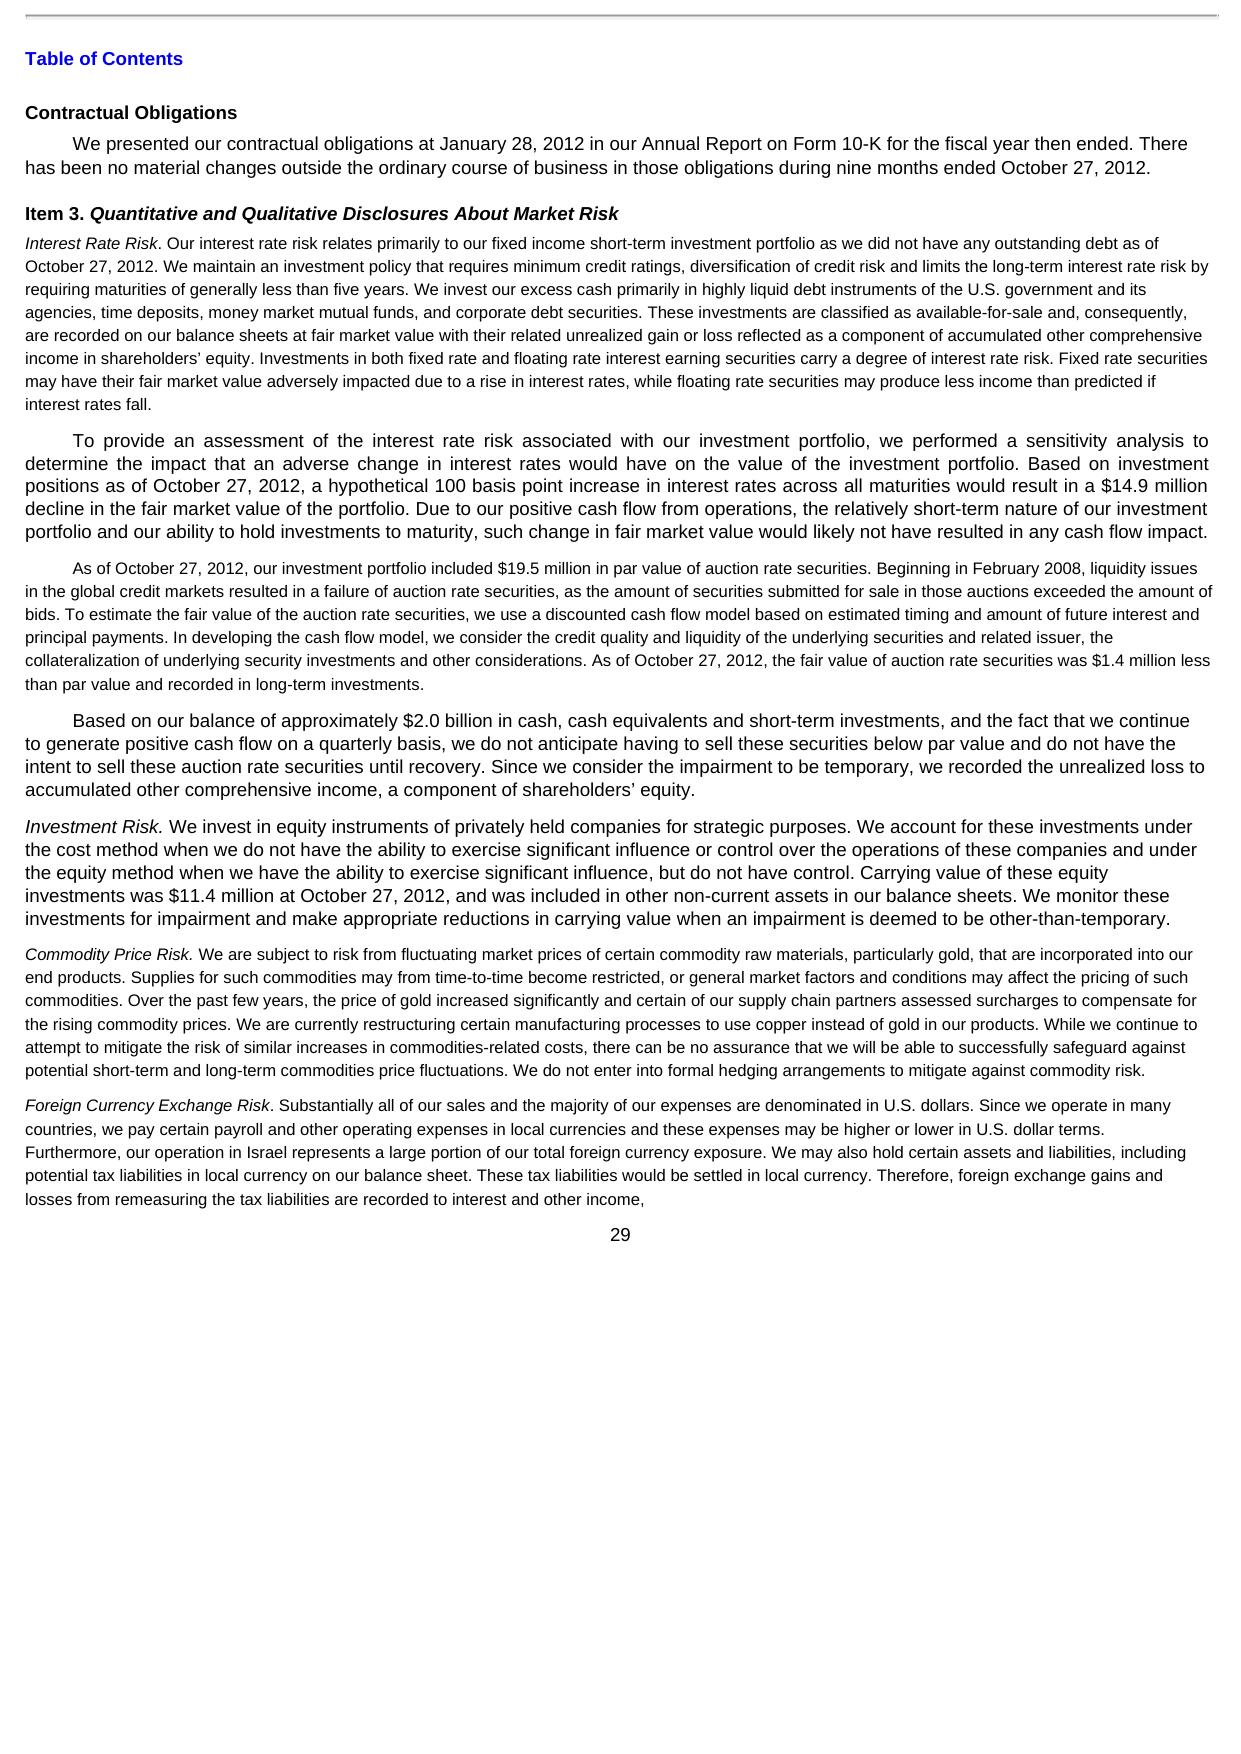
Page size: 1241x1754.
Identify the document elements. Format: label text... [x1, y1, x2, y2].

text As of October 27, 2012, our investment portfolio included $19.5 million in par value of auction rate securities. Beginning in February 2008, liquidity issues in the global credit markets resulted in a failure of auction rate securities, as the amount of securities submitted for sale in those auctions exceeded the amount of bids. To estimate the fair value of the auction rate securities, we use a discounted cash flow model based on estimated timing and amount of future interest and principal payments. In developing the cash flow model, we consider the credit quality and liquidity of the underlying securities and related issuer, the collateralization of underlying security investments and other considerations. As of October 27, 2012, the fair value of auction rate securities was $1.4 million less than par value and recorded in long-term investments. [25, 559, 1213, 693]
text Foreign Currency Exchange Risk. Substantially all of our sales and the majority of our expenses are denominated in U.S. dollars. Since we operate in many countries, we pay certain payroll and other operating expenses in local currencies and these expenses may be higher or lower in U.S. dollar terms. Furthermore, our operation in Israel represents a large portion of our total foreign currency exposure. We may also hold certain assets and liabilities, including potential tax liabilities in local currency on our balance sheet. These tax liabilities would be settled in local currency. Therefore, foreign exchange gains and losses from remeasuring the tax liabilities are recorded to interest and other income, [25, 1096, 1194, 1209]
text 29 [25, 1223, 1215, 1245]
text Based on our balance of approximately $2.0 billion in cash, cash equivalents and short-term investments, and the fact that we continue to generate positive cash flow on a quarterly basis, we do not anticipate having to sell these securities below par value and do not have the intent to sell these auction rate securities until recovery. Since we consider the impairment to be temporary, we recorded the unrealized loss to accumulated other comprehensive income, a component of shareholders’ equity. [25, 710, 1207, 800]
text Investment Risk. We invest in equity instruments of privately held companies for strategic purposes. We account for these investments under the cost method when we do not have the ability to exercise significant influence or control over the operations of these companies and under the equity method when we have the ability to exercise significant influence, but do not have control. Carrying value of these equity investments was $11.4 million at October 27, 2012, and was included in other non-current assets in our balance sheets. We monitor these investments for impairment and make appropriate reductions in carrying value when an impairment is deemed to be other-than-temporary. [25, 816, 1213, 929]
picture [23, 14, 1220, 21]
text We presented our contractual obligations at January 28, 2012 in our Annual Report on Form 10-K for the fiscal year then ended. There has been no material changes outside the ordinary course of business in those obligations during nine months ended October 27, 2012. [25, 133, 1215, 179]
text Table of Contents [25, 48, 1215, 69]
text Item 3. Quantitative and Qualitative Disclosures About Market Risk [25, 202, 1215, 224]
text To provide an assessment of the interest rate risk associated with our investment portfolio, we performed a sensitivity analysis to determine the impact that an adverse change in interest rates would have on the value of the investment portfolio. Based on investment positions as of October 27, 2012, a hypothetical 100 basis point increase in interest rates across all maturities would result in a $14.9 million decline in the fair market value of the portfolio. Due to our positive cash flow from operations, the relatively short-term nature of our investment portfolio and our ability to hold investments to maturity, such change in fair market value would likely not have resulted in any cash flow impact. [25, 430, 1209, 542]
text Contractual Obligations [25, 102, 1215, 123]
text Interest Rate Risk. Our interest rate risk relates primarily to our fixed income short-term investment portfolio as we did not have any outstanding debt as of October 27, 2012. We maintain an investment policy that requires minimum credit ratings, diversification of credit risk and limits the long-term interest rate risk by requiring maturities of generally less than five years. We invest our excess cash primarily in highly liquid debt instruments of the U.S. government and its agencies, time deposits, money market mutual funds, and corporate debt securities. These investments are classified as available-for-sale and, consequently, are recorded on our balance sheets at fair market value with their related unrealized gain or loss reflected as a component of accumulated other comprehensive income in shareholders’ equity. Investments in both fixed rate and floating rate interest earning securities carry a degree of interest rate risk. Fixed rate securities may have their fair market value adversely impacted due to a rise in interest rates, while floating rate securities may produce less income than predicted if interest rates fall. [25, 234, 1211, 414]
text Commodity Price Risk. We are subject to risk from fluctuating market prices of certain commodity raw materials, particularly gold, that are incorporated into our end products. Supplies for such commodities may from time-to-time become restricted, or general market factors and conditions may affect the pricing of such commodities. Over the past few years, the price of gold increased significantly and certain of our supply chain partners assessed surcharges to compensate for the rising commodity prices. We are currently restructuring certain manufacturing processes to use copper instead of gold in our products. While we continue to attempt to mitigate the risk of similar increases in commodities-related costs, there can be no assurance that we will be able to successfully safeguard against potential short-term and long-term commodities price fluctuations. We do not enter into formal hedging arrangements to mitigate against commodity risk. [25, 945, 1209, 1080]
